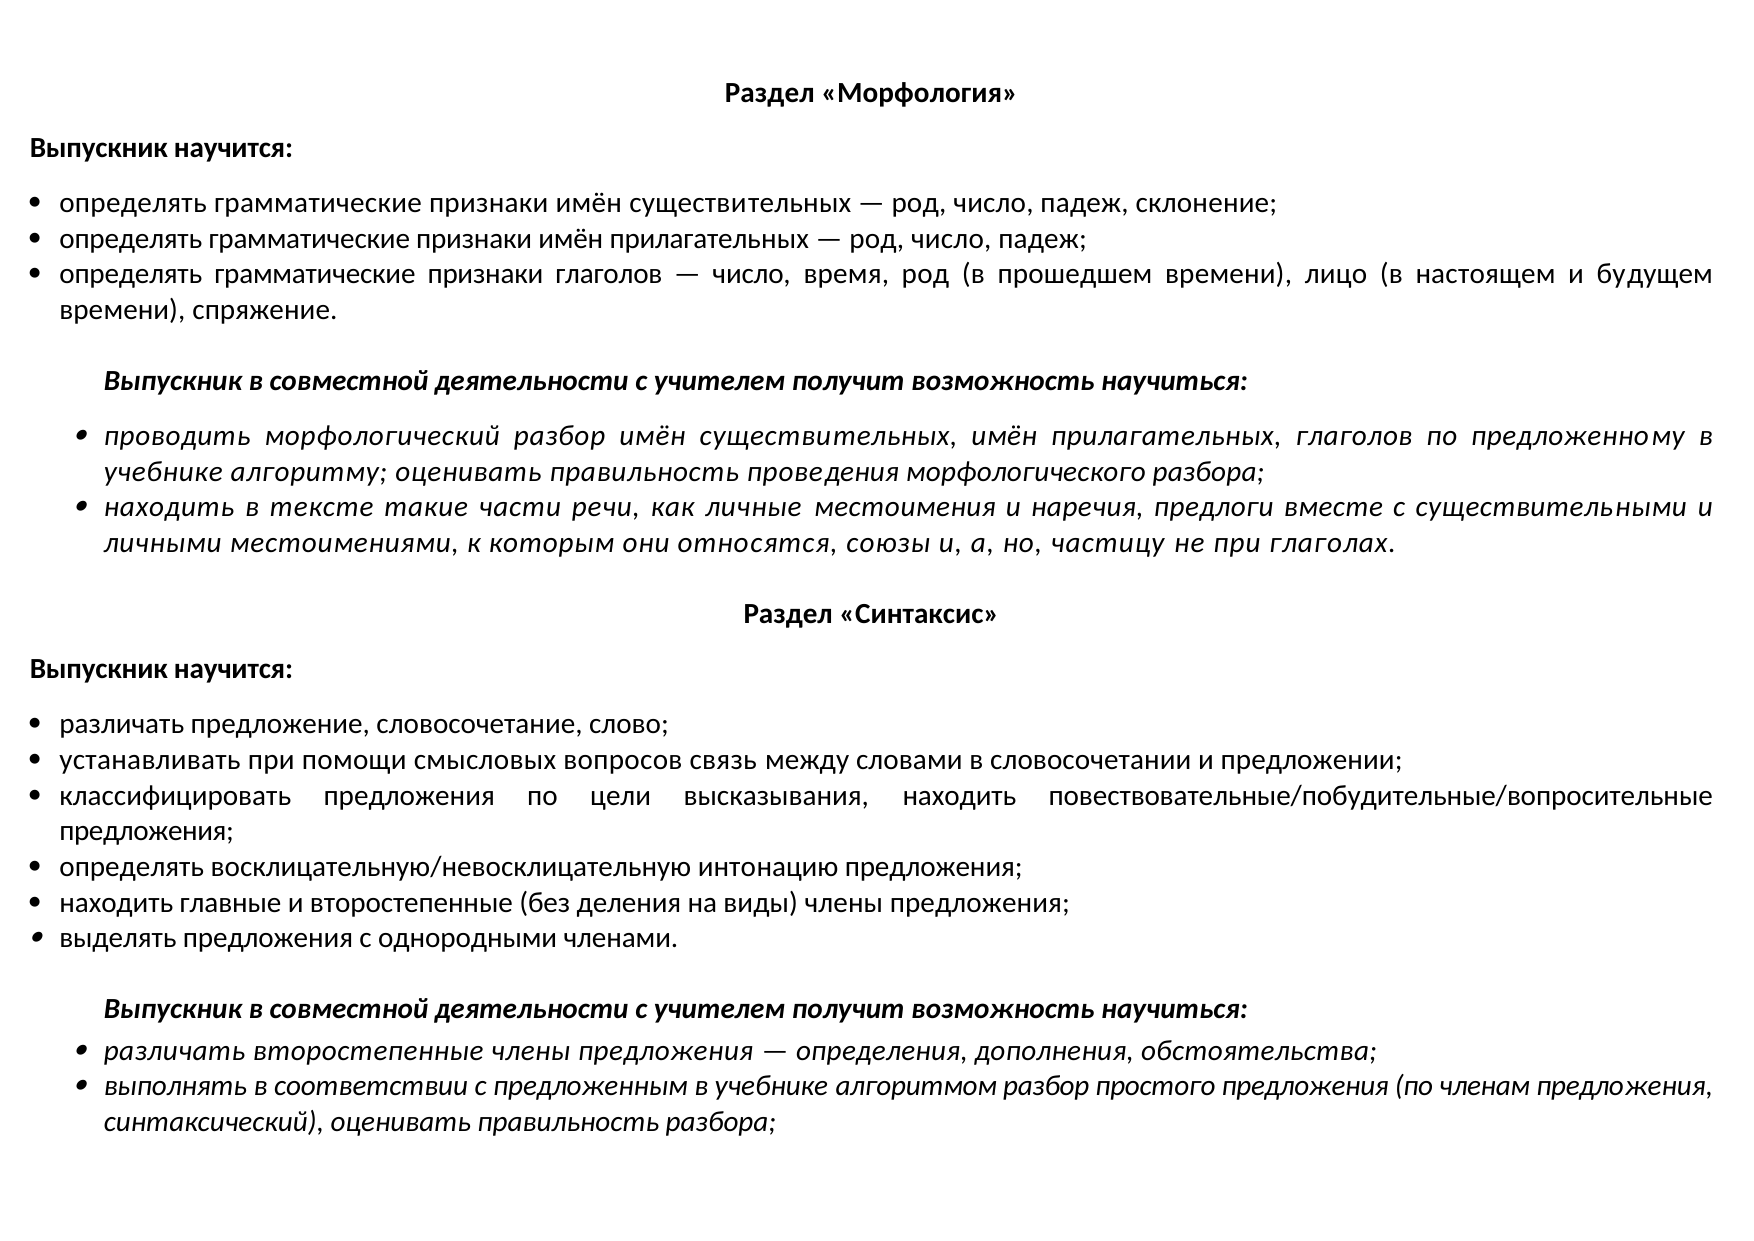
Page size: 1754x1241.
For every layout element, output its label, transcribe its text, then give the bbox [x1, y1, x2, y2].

list различать второстепенные члены предложения — определения, дополнения, обстоятельства; [74, 1032, 1713, 1067]
text Выпускник научится: [29, 129, 1713, 164]
text Раздел «Морфология» [29, 74, 1713, 109]
list определять восклицательную/невосклицательную интонацию предложения; [29, 848, 1713, 884]
list определять грамматические признаки глаголов — число, время, род (в прошедшем времени), лицо (в настоящем и будущем времени), спряжение. [29, 255, 1713, 327]
text Раздел «Синтаксис» [29, 595, 1713, 631]
list выполнять в соответствии с предложенным в учебнике алгоритмом разбор простого предложения (по членам предложения, синтаксический), оценивать правильность разбора; [74, 1067, 1713, 1138]
list определять грамматические признаки имён прилагательных — род, число, падеж; [29, 220, 1713, 255]
list классифицировать предложения по цели высказывания, находить повествовательные/побудительные/вопросительные предложения; [29, 777, 1713, 848]
list Выпускник в совместной деятельности с учителем получит возможность научиться: [29, 991, 1713, 1026]
list находить главные и второстепенные (без деления на виды) члены предложения; [29, 884, 1713, 919]
list находить в тексте такие части речи, как личные местоимения и наречия, предлоги вместе с существительными и личными местоимениями, к которым они относятся, союзы и, а, но, частицу не при глаголах. [74, 488, 1713, 560]
list определять грамматические признаки имён существительных — род, число, падеж, склонение; [29, 184, 1713, 220]
text Выпускник научится: [29, 651, 1713, 686]
list выделять предложения с однородными членами. [29, 919, 1713, 955]
list проводить морфологический разбор имён существительных, имён прилагательных, глаголов по предложенному в учебнике алгоритму; оценивать правильность проведения морфологического разбора; [74, 417, 1713, 488]
list различать предложение, словосочетание, слово; [29, 706, 1713, 741]
text Выпускник в совместной деятельности с учителем получит возможность научиться: [29, 362, 1713, 398]
list устанавливать при помощи смысловых вопросов связь между словами в словосочетании и предложении; [29, 741, 1713, 777]
